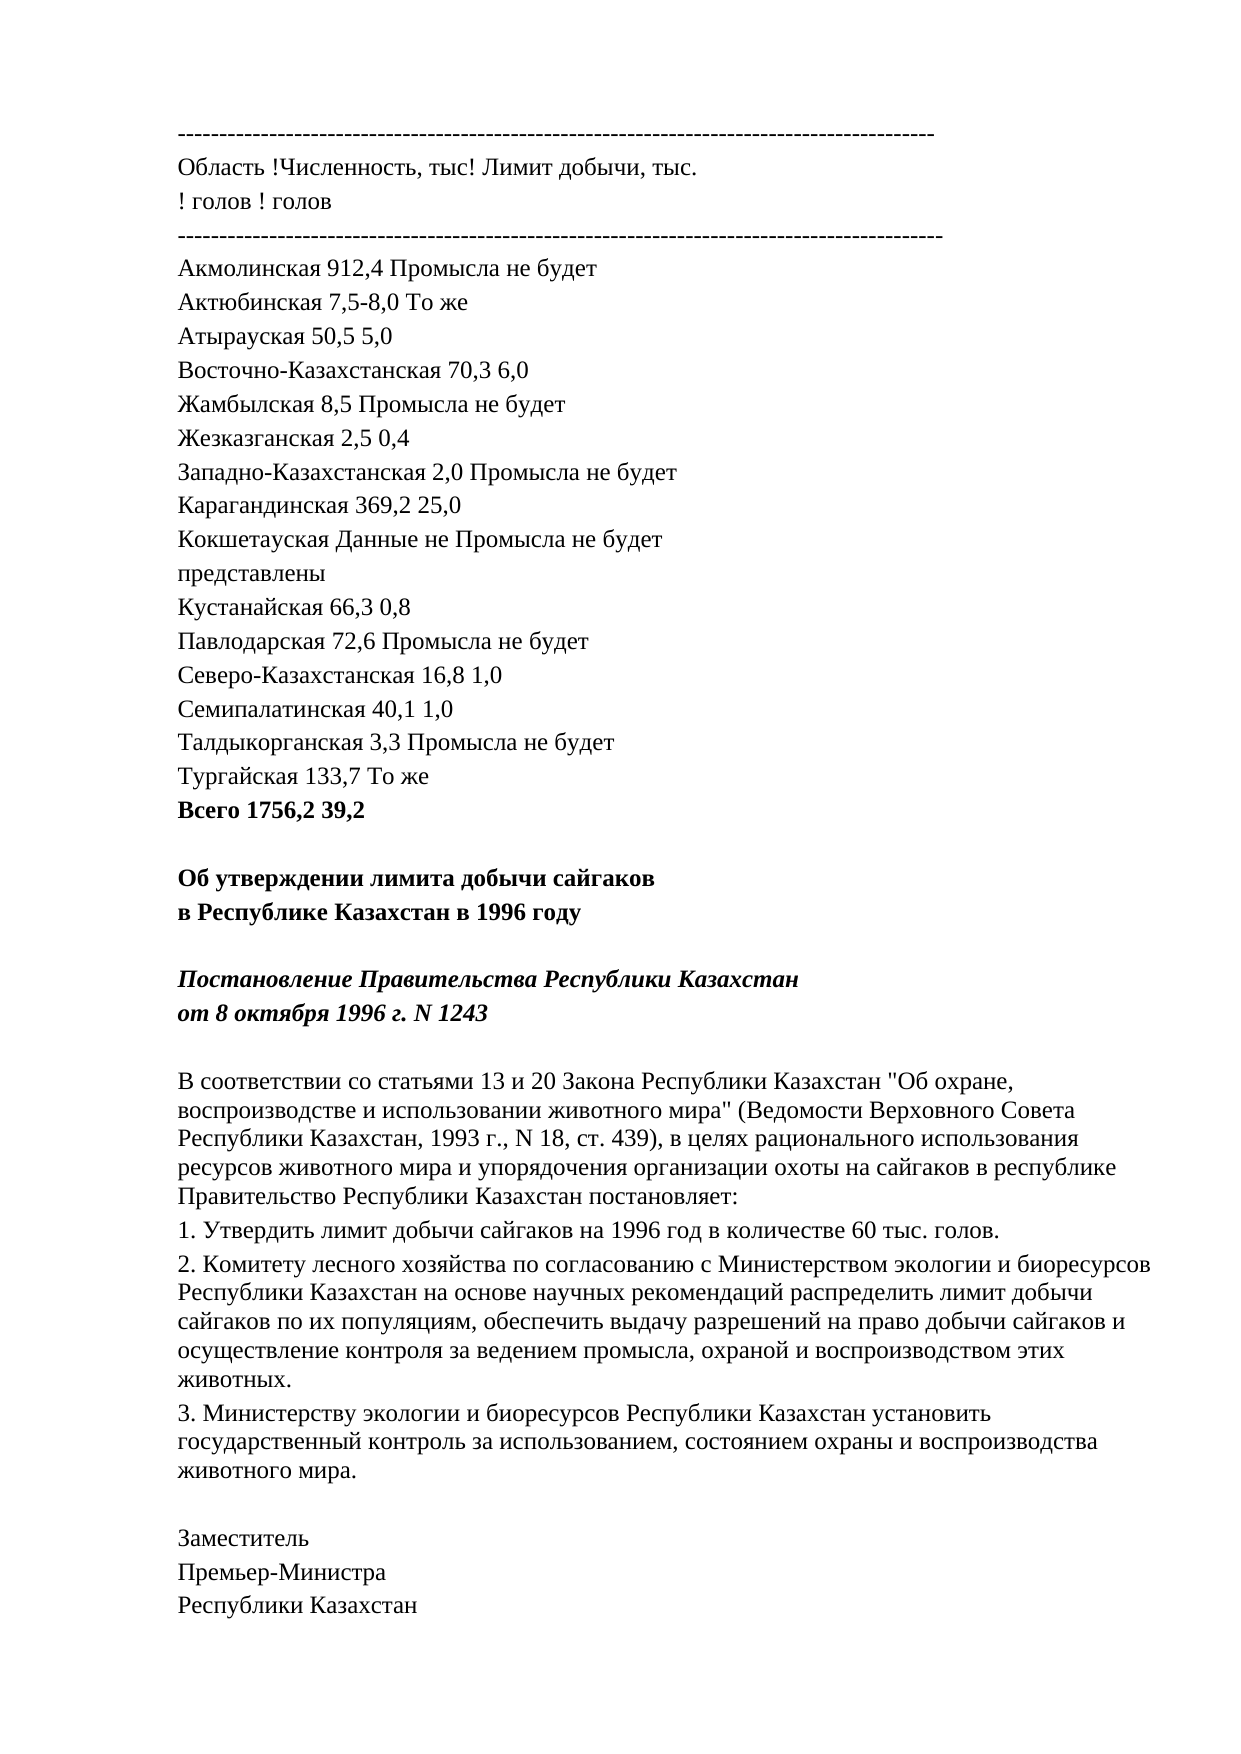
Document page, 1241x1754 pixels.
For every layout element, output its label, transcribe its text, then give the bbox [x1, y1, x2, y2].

text Жезказганская 2,5 0,4 [177, 423, 1152, 452]
text Акмолинская 912,4 Промысла не будет [177, 253, 1152, 282]
text -------------------------------------------------------------------------------------------- [177, 220, 1152, 248]
text Тургайская 133,7 То же [177, 761, 1152, 790]
text Талдыкорганская 3,3 Промысла не будет [177, 727, 1152, 756]
text Павлодарская 72,6 Промысла не будет [177, 626, 1152, 655]
text Республики Казахстан [177, 1591, 1152, 1619]
text Западно-Казахстанская 2,0 Промысла не будет [177, 457, 1152, 485]
text 1. Утвердить лимит добычи сайгаков на 1996 год в количестве 60 тыс. голов. [177, 1215, 1152, 1244]
text Семипалатинская 40,1 1,0 [177, 694, 1152, 722]
text Кокшетауская Данные не Промысла не будет [177, 524, 1152, 553]
text Область !Численность, тыс! Лимит добычи, тыс. [177, 152, 1152, 181]
text от 8 октября 1996 г. N 1243 [177, 998, 1152, 1027]
text В соответствии со статьями 13 и 20 Закона Республики Казахстан "Об охране, воспроизводстве и использовании животного мира" (Ведомости Верховного Совета Республики Казахстан, 1993 г., N 18, ст. 439), в целях рационального использования ресурсов животного мира и упорядочения организации охоты на сайгаков в республике Правительство Республики Казахстан постановляет: [177, 1066, 1152, 1210]
text Об утверждении лимита добычи сайгаков [177, 863, 1152, 892]
text Актюбинская 7,5-8,0 То же [177, 287, 1152, 316]
text Премьер-Министра [177, 1557, 1152, 1585]
text Северо-Казахстанская 16,8 1,0 [177, 660, 1152, 688]
text 3. Министерству экологии и биоресурсов Республики Казахстан установить государственный контроль за использованием, состоянием охраны и воспроизводства животного мира. [177, 1398, 1152, 1484]
text 2. Комитету лесного хозяйства по согласованию с Министерством экологии и биоресурсов Республики Казахстан на основе научных рекомендаций распределить лимит добычи сайгаков по их популяциям, обеспечить выдачу разрешений на право добычи сайгаков и осуществление контроля за ведением промысла, охраной и воспроизводством этих животных. [177, 1249, 1152, 1392]
text ------------------------------------------------------------------------------------------- [177, 118, 1152, 147]
text Карагандинская 369,2 25,0 [177, 491, 1152, 519]
text Кустанайская 66,3 0,8 [177, 592, 1152, 621]
text Заместитель [177, 1523, 1152, 1552]
text в Республике Казахстан в 1996 году [177, 897, 1152, 926]
text Жамбылская 8,5 Промысла не будет [177, 389, 1152, 418]
text ! голов ! голов [177, 186, 1152, 214]
text представлены [177, 558, 1152, 587]
text Атырауская 50,5 5,0 [177, 321, 1152, 350]
text Постановление Правительства Республики Казахстан [177, 964, 1152, 993]
text Восточно-Казахстанская 70,3 6,0 [177, 355, 1152, 384]
text Всего 1756,2 39,2 [177, 795, 1152, 824]
